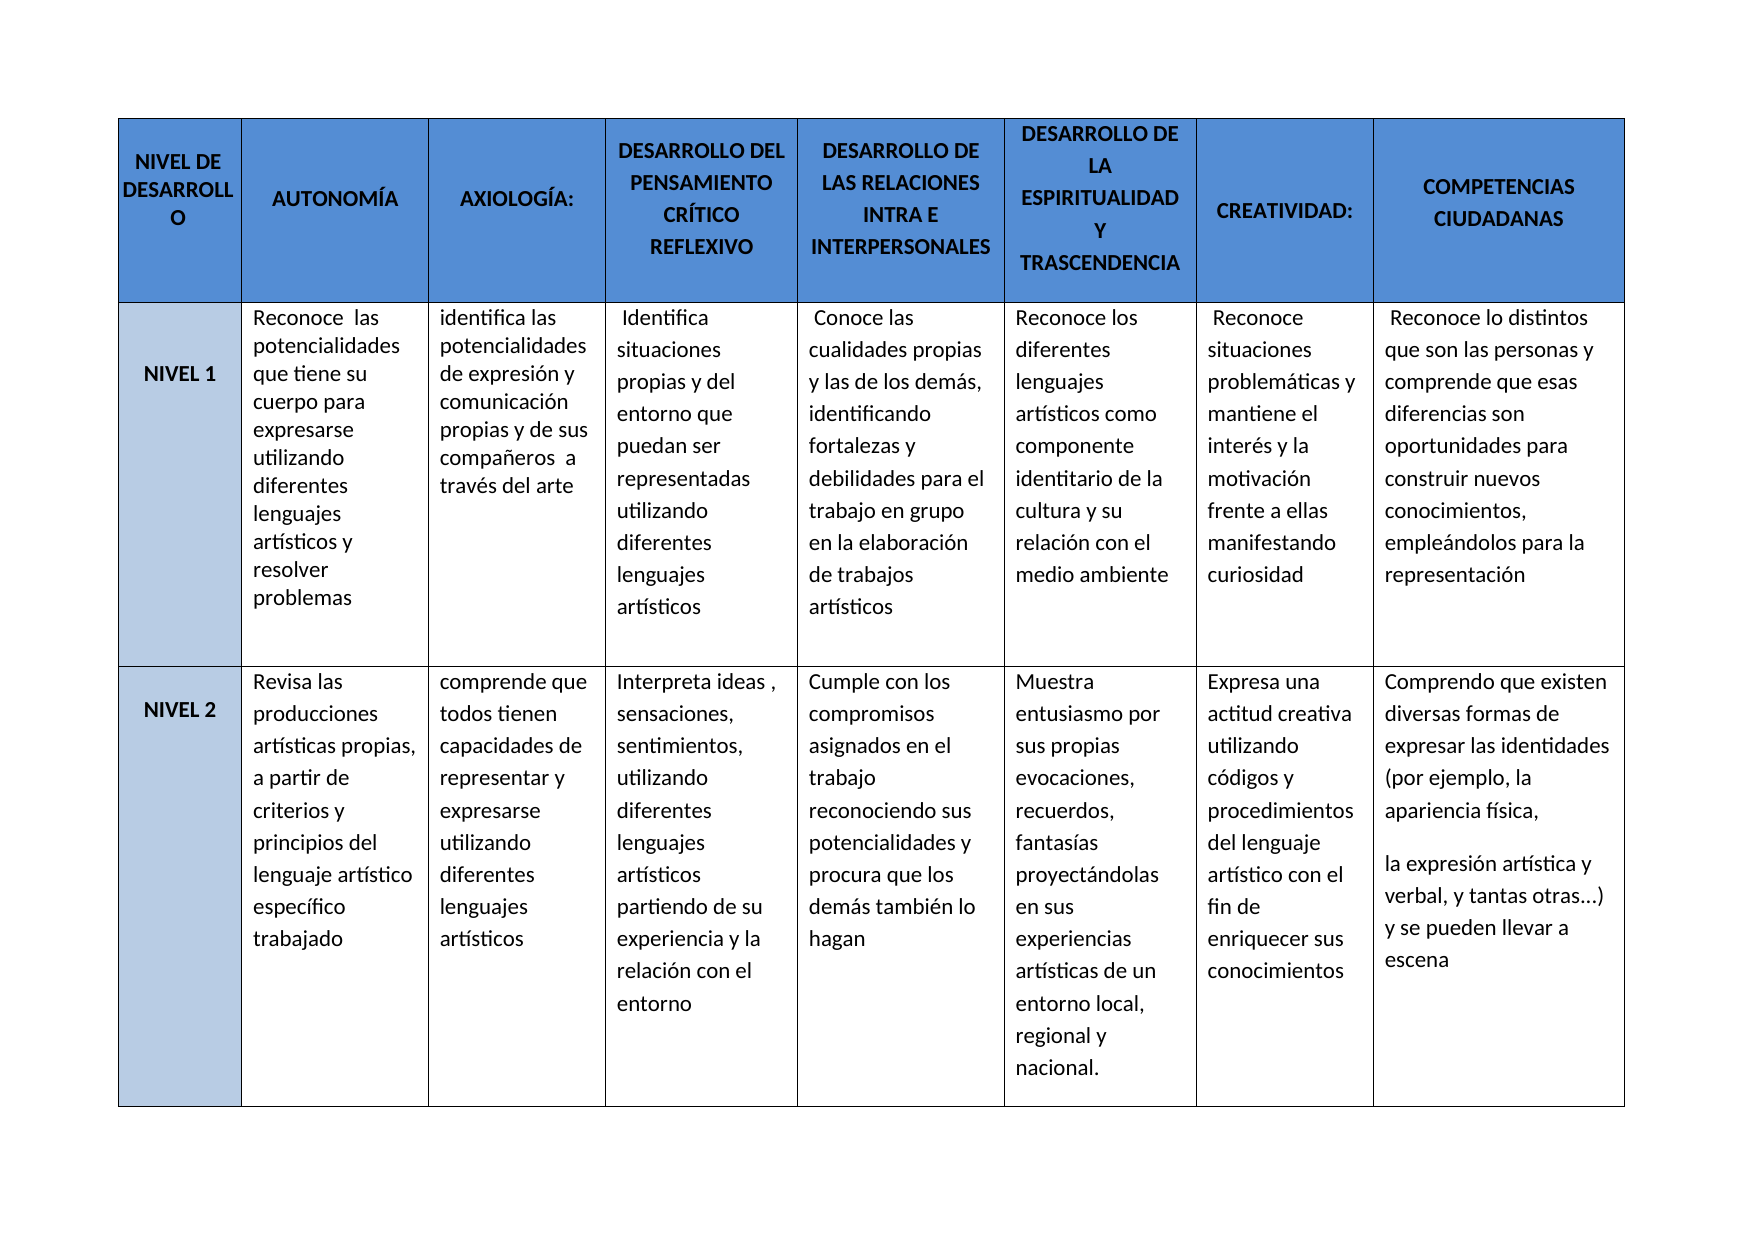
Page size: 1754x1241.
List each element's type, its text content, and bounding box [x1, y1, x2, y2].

table_cell AUTONOMÍA [242, 119, 428, 302]
table_cell DESARROLLO DE LAS RELACIONES INTRA E INTERPERSONALES [798, 119, 1004, 302]
table_cell AXIOLOGÍA: [429, 119, 605, 302]
table_cell Conoce las cualidades propias y las de los demás, identificando fortalezas y debilidades para el trabajo en grupo en la elaboración de trabajos artísticos [798, 303, 1004, 666]
table_cell comprende que todos tienen capacidades de representar y expresarse utilizando diferentes lenguajes artísticos [429, 667, 605, 1106]
table_cell NIVEL 1 [119, 303, 241, 666]
table_cell Reconoce los diferentes lenguajes artísticos como componente identitario de la cultura y su relación con el medio ambiente [1005, 303, 1196, 666]
table_cell Muestra entusiasmo por sus propias evocaciones, recuerdos, fantasías proyectándolas en sus experiencias artísticas de un entorno local, regional y nacional. [1005, 667, 1196, 1106]
table_cell DESARROLLO DE LA ESPIRITUALIDAD Y TRASCENDENCIA [1005, 119, 1196, 302]
table_cell Revisa las producciones artísticas propias, a partir de criterios y principios del lenguaje artístico específico trabajado [242, 667, 428, 1106]
table_cell COMPETENCIAS CIUDADANAS [1374, 119, 1624, 302]
table_cell Comprendo que existen diversas formas de expresar las identidades (por ejemplo, la apariencia física, la expresión artística y verbal, y tantas otras...) y se pueden llevar a escena [1374, 667, 1624, 1106]
table_cell CREATIVIDAD: [1197, 119, 1373, 302]
table_cell NIVEL 2 [119, 667, 241, 1106]
table_cell Reconoce situaciones problemáticas y mantiene el interés y la motivación frente a ellas manifestando curiosidad [1197, 303, 1373, 666]
table_cell Interpreta ideas , sensaciones, sentimientos, utilizando diferentes lenguajes artísticos partiendo de su experiencia y la relación con el entorno [606, 667, 797, 1106]
table_cell Reconoce las potencialidades que tiene su cuerpo para expresarse utilizando diferentes lenguajes artísticos y resolver problemas [242, 303, 428, 666]
table_cell Cumple con los compromisos asignados en el trabajo reconociendo sus potencialidades y procura que los demás también lo hagan [798, 667, 1004, 1106]
table_cell Expresa una actitud creativa utilizando códigos y procedimientos del lenguaje artístico con el fin de enriquecer sus conocimientos [1197, 667, 1373, 1106]
table_cell Identifica situaciones propias y del entorno que puedan ser representadas utilizando diferentes lenguajes artísticos [606, 303, 797, 666]
table_cell DESARROLLO DEL PENSAMIENTO CRÍTICO REFLEXIVO [606, 119, 797, 302]
table_cell NIVEL DE DESARROLLO [119, 119, 241, 302]
table_cell identifica las potencialidades de expresión y comunicación propias y de sus compañeros a través del arte [429, 303, 605, 666]
table_cell Reconoce lo distintos que son las personas y comprende que esas diferencias son oportunidades para construir nuevos conocimientos, empleándolos para la representación [1374, 303, 1624, 666]
